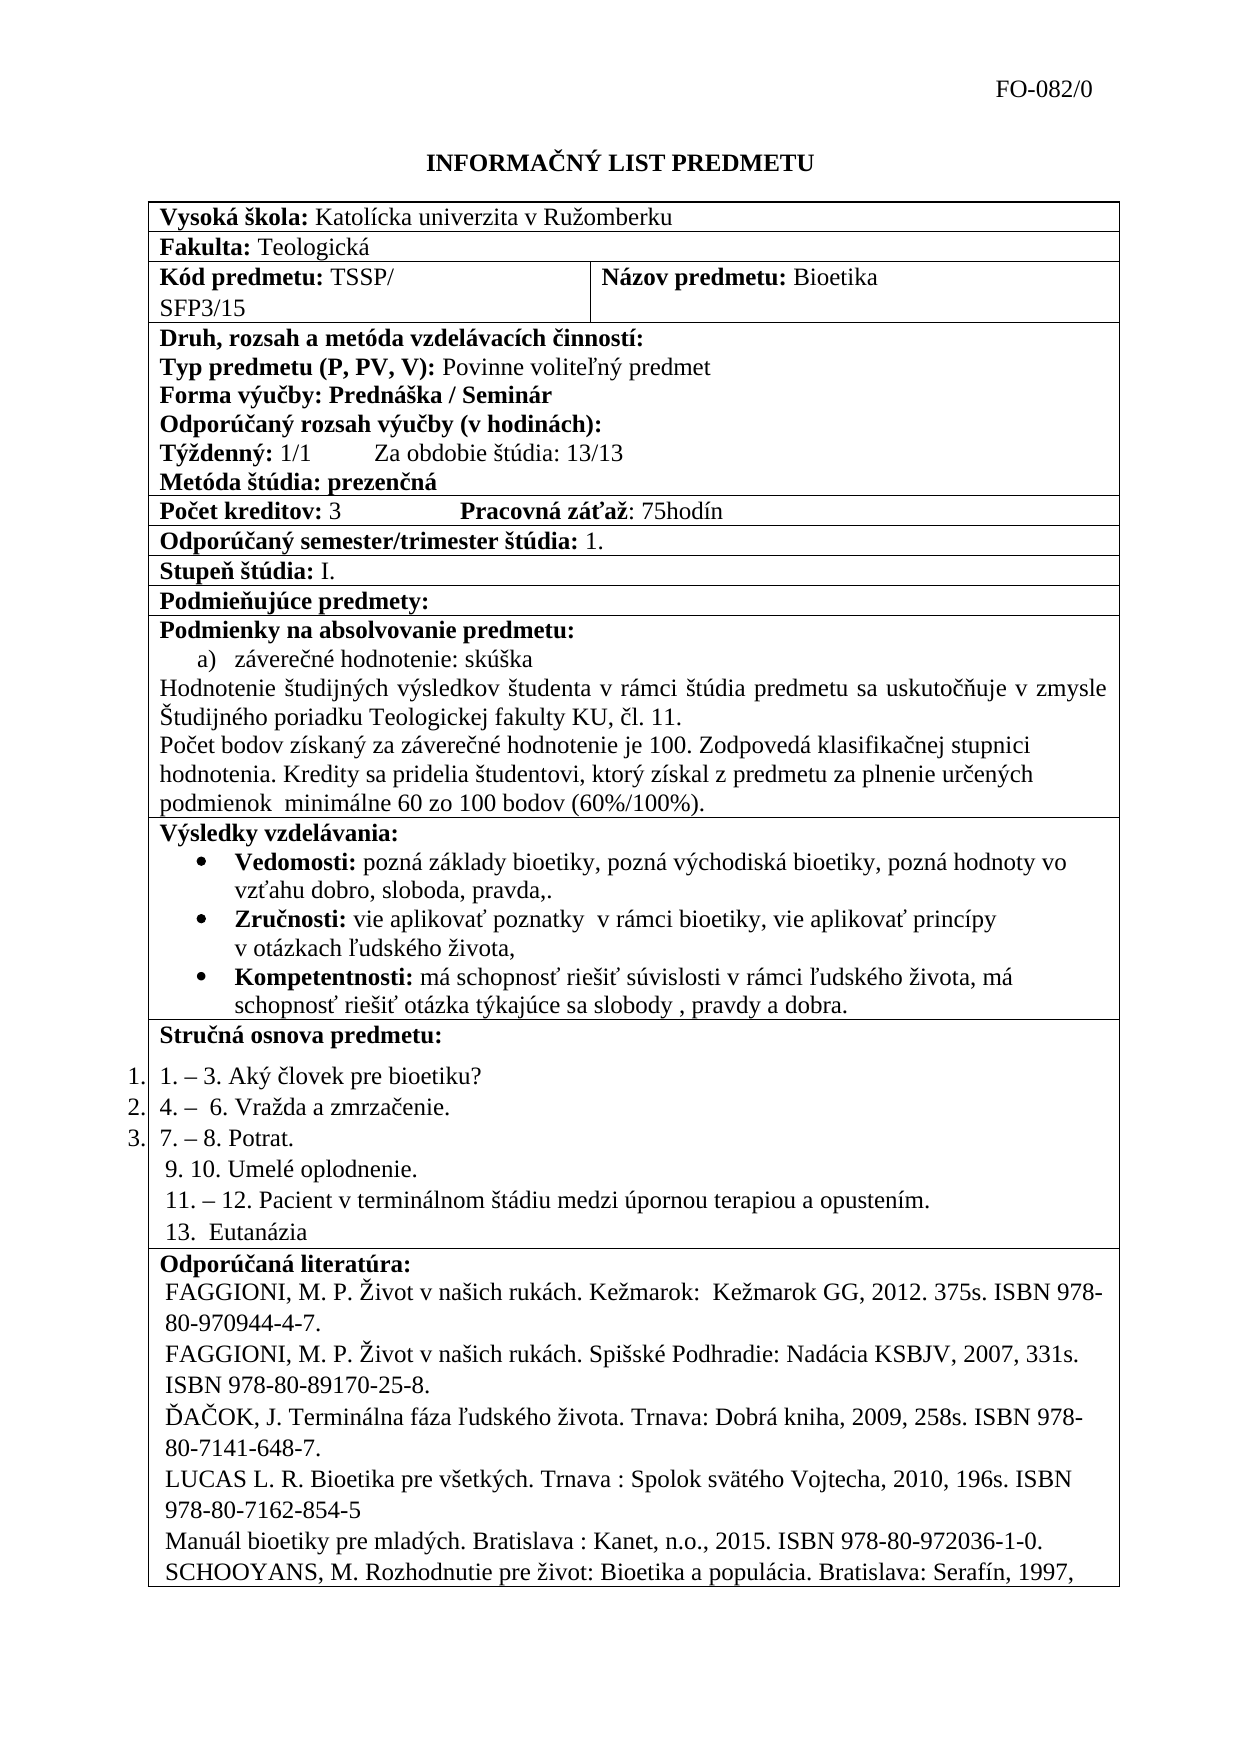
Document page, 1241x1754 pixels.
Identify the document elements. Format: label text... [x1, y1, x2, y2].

table_cell Počet kreditov: 3 Pracovná záťaž: 75hodín [149, 496, 1119, 525]
text INFORMAČNÝ LIST PREDMETU [148, 148, 1093, 176]
table_cell Podmienky na absolvovanie predmetu: záverečné hodnotenie: skúška Hodnotenie študijných výsledkov študenta v rámci štúdia predmetu sa uskutočňuje v zmysle Študijného poriadku Teologickej fakulty KU, čl. 11. Počet bodov získaný za záverečné hodnotenie je 100. Zodpovedá klasifikačnej stupnici hodnotenia. Kredity sa pridelia študentovi, ktorý získal z predmetu za plnenie určených podmienok minimálne 60 zo 100 bodov (60%/100%). [149, 616, 1119, 817]
table_cell Výsledky vzdelávania: Vedomosti: pozná základy bioetiky, pozná východiská bioetiky, pozná hodnoty vo vzťahu dobro, sloboda, pravda,. Zručnosti: vie aplikovať poznatky v rámci bioetiky, vie aplikovať princípy v otázkach ľudského života, Kompetentnosti: má schopnosť riešiť súvislosti v rámci ľudského života, má schopnosť riešiť otázka týkajúce sa slobody , pravdy a dobra. [149, 818, 1119, 1019]
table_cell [149, 1249, 1119, 1586]
table_cell Fakulta: Teologická [149, 232, 1119, 261]
table_cell Odporúčaný semester/trimester štúdia: 1. [149, 526, 1119, 555]
table_cell Stručná osnova predmetu: 1. – 3. Aký človek pre bioetiku? 4. – 6. Vražda a zmrzačenie. 7. – 8. Potrat. 9. 10. Umelé oplodnenie. 11. – 12. Pacient v terminálnom štádiu medzi úpornou terapiou a opustením. 13. Eutanázia [149, 1020, 1119, 1248]
table_cell Názov predmetu: Bioetika [591, 262, 1119, 322]
table_header Vysoká škola: Katolícka univerzita v Ružomberku [149, 203, 1119, 231]
table_cell Podmieňujúce predmety: [149, 586, 1119, 614]
table_cell Druh, rozsah a metóda vzdelávacích činností: Typ predmetu (P, PV, V): Povinne voliteľný predmet Forma výučby: Prednáška / Seminár Odporúčaný rozsah výučby (v hodinách): Týždenný: 1/1 Za obdobie štúdia: 13/13 Metóda štúdia: prezenčná [149, 323, 1119, 495]
table_cell Kód predmetu: TSSP/ SFP3/15 [149, 262, 590, 322]
table_cell Stupeň štúdia: I. [149, 556, 1119, 585]
